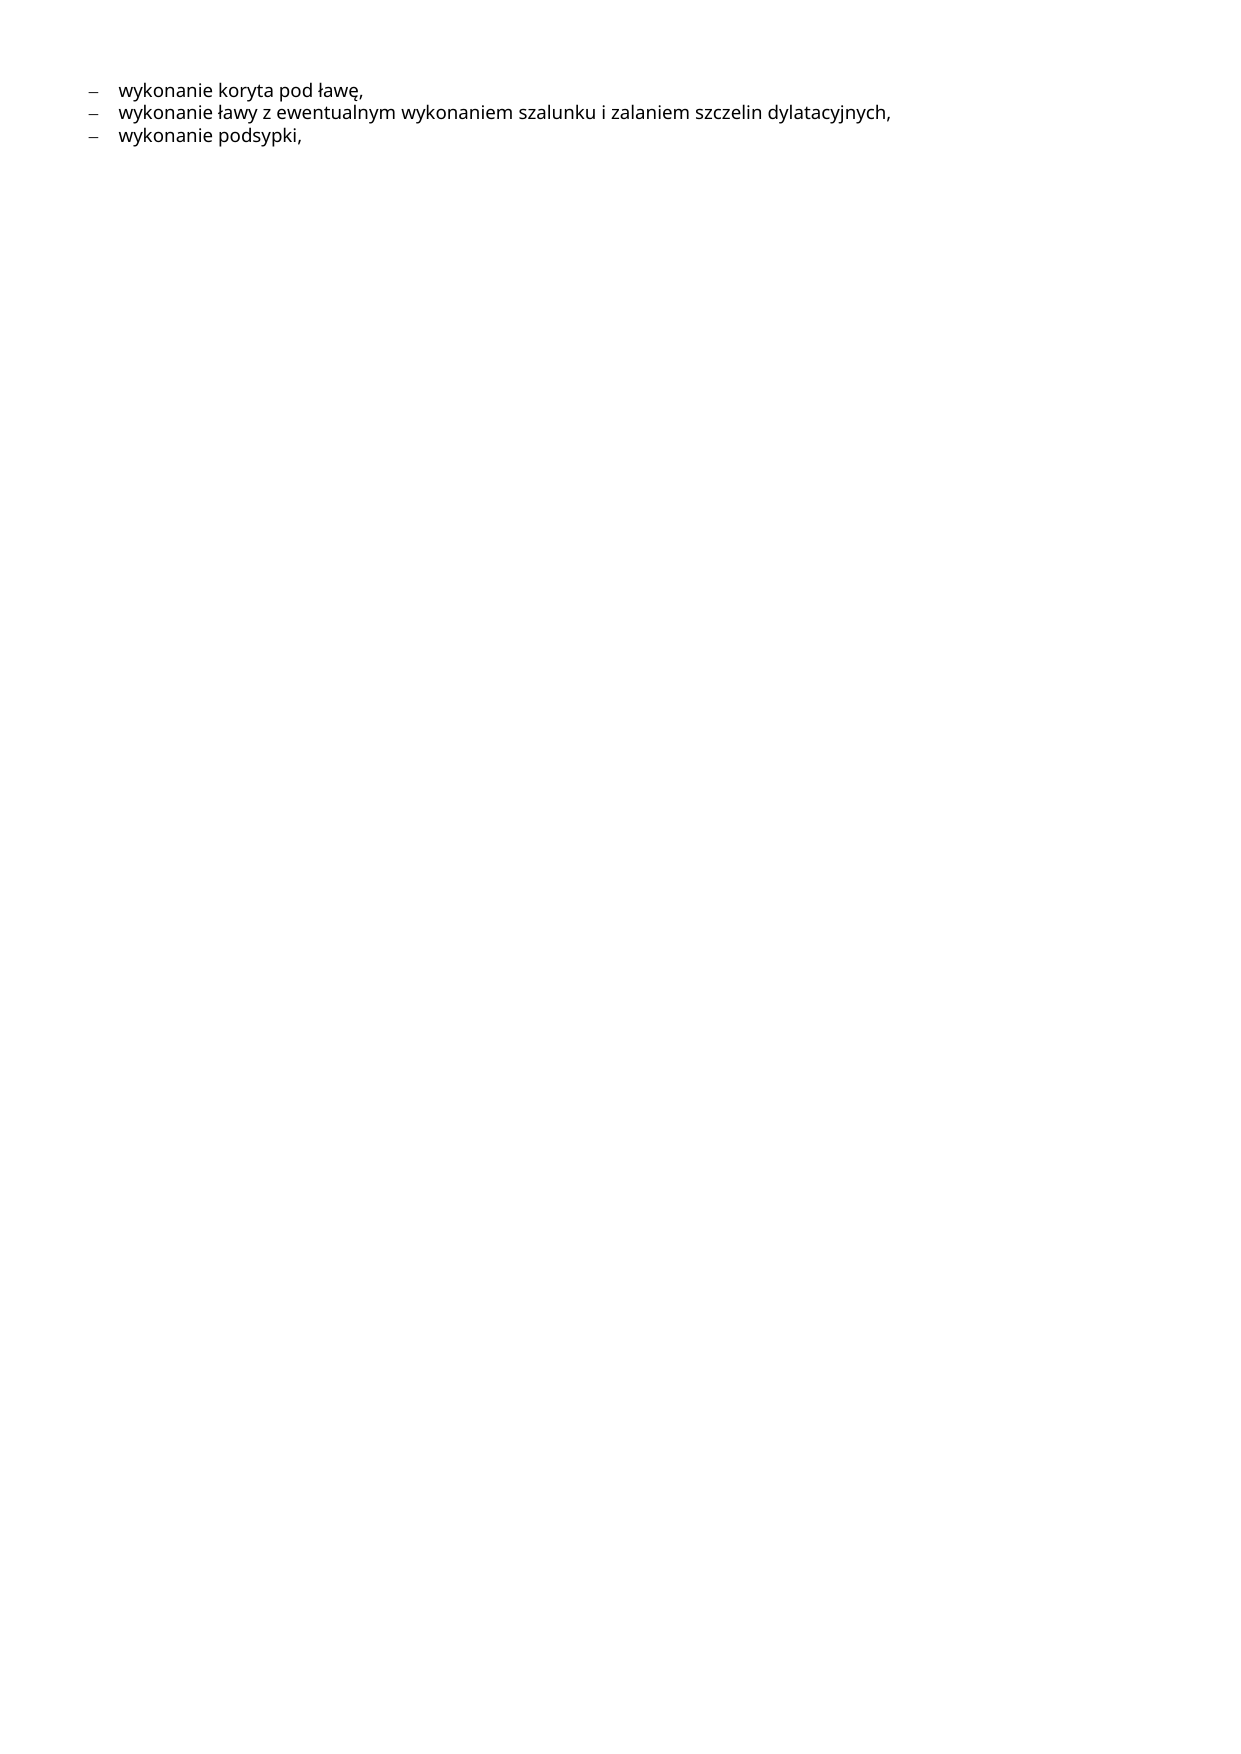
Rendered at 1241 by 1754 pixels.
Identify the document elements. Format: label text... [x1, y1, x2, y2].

list wykonanie podsypki, [88, 124, 1180, 147]
list wykonanie koryta pod ławę, [88, 79, 1180, 102]
list wykonanie ławy z ewentualnym wykonaniem szalunku i zalaniem szczelin dylatacyjnych, [88, 102, 1180, 124]
